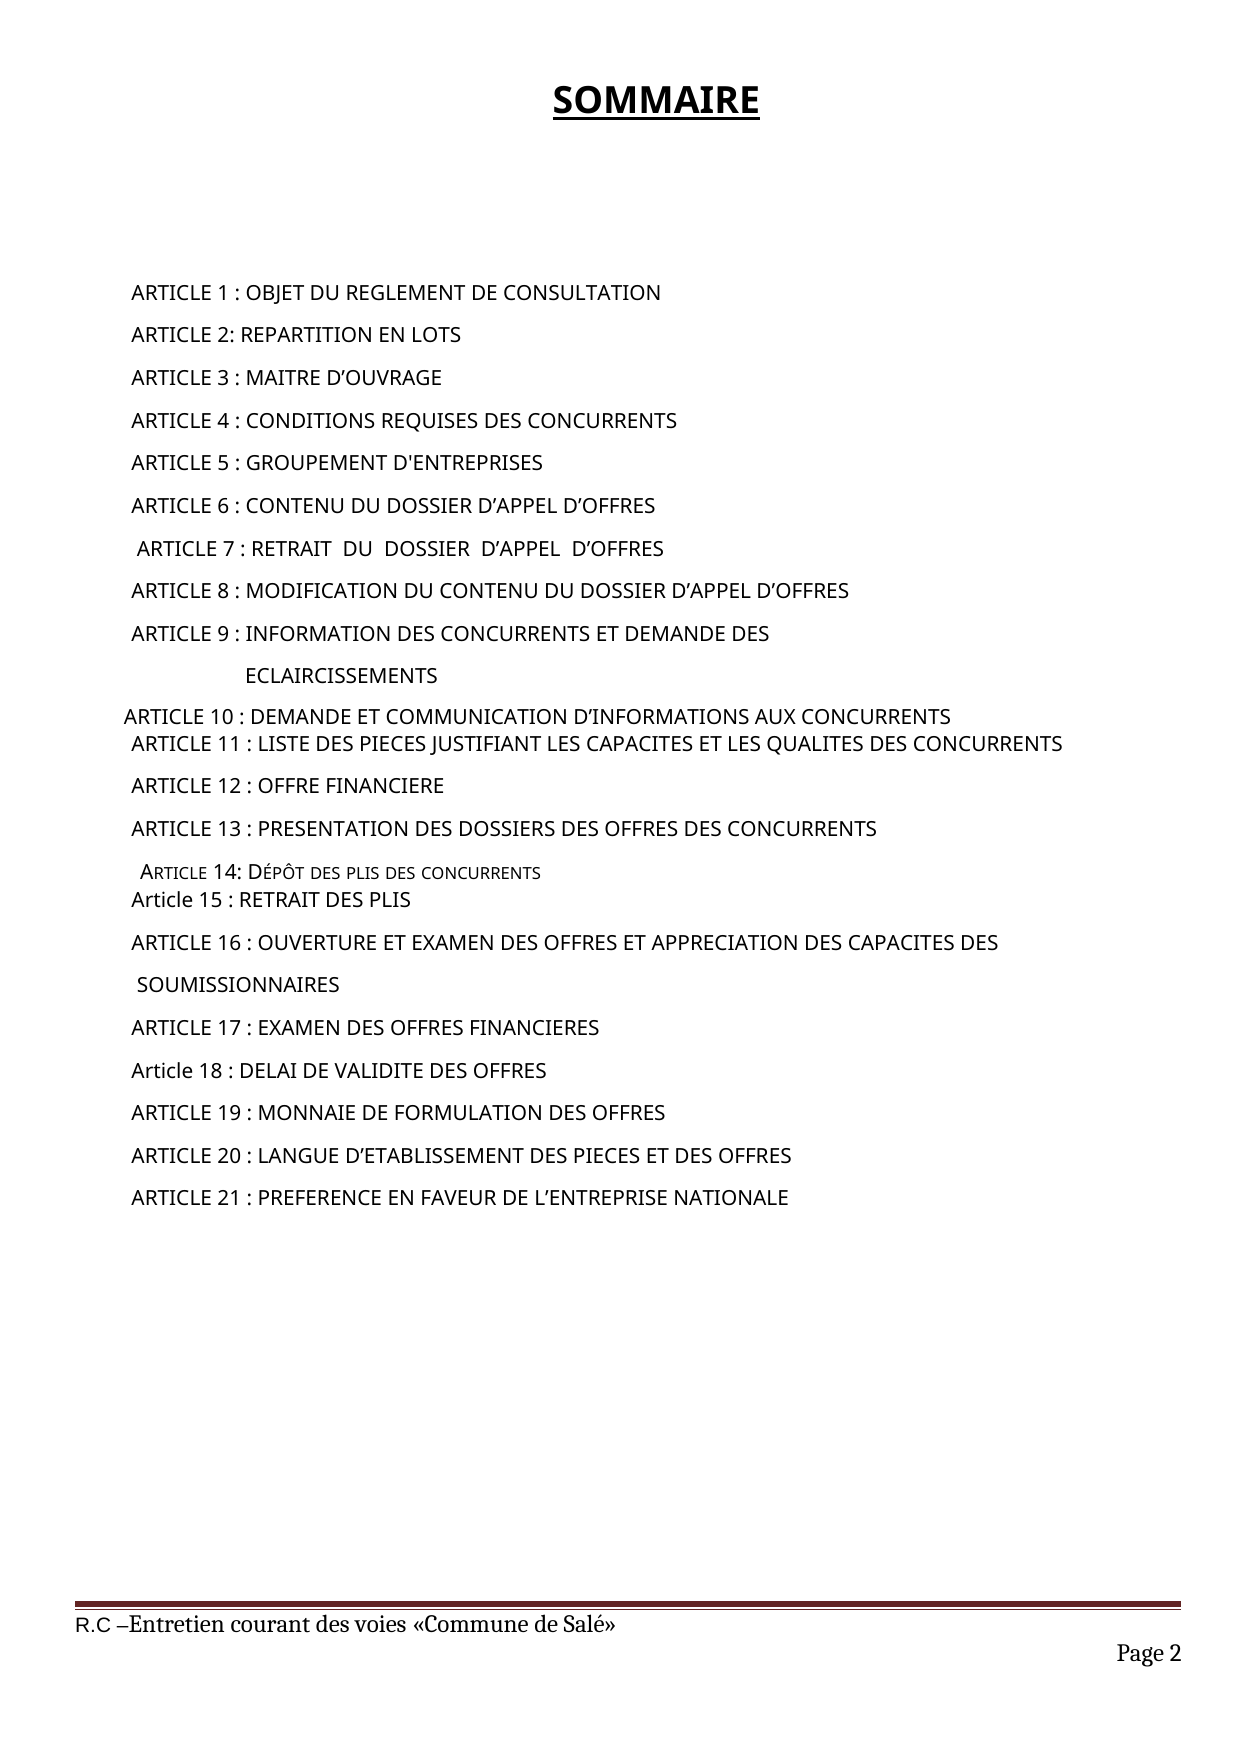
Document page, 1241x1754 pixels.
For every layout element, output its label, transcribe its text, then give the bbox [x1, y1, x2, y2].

text ARTICLE 4 : CONDITIONS REQUISES DES CONCURRENTS [131, 406, 1181, 434]
text ARTICLE 13 : PRESENTATION DES DOSSIERS DES OFFRES DES CONCURRENTS [131, 814, 1181, 843]
text ARTICLE 19 : MONNAIE DE FORMULATION DES OFFRES [131, 1098, 1181, 1127]
text ARTICLE 7 : RETRAIT DU DOSSIER D’APPEL D’OFFRES [131, 534, 1181, 562]
text ARTICLE 2: REPARTITION EN LOTS [131, 321, 1181, 349]
text ARTICLE 11 : LISTE DES PIECES JUSTIFIANT LES CAPACITES ET LES QUALITES DES CONCURRENTS [131, 729, 1181, 757]
text ARTICLE 21 : PREFERENCE EN FAVEUR DE L’ENTREPRISE NATIONALE [131, 1183, 1181, 1212]
text ARTICLE 17 : EXAMEN DES OFFRES FINANCIERES [131, 1013, 1181, 1042]
text ARTICLE 8 : MODIFICATION DU CONTENU DU DOSSIER D’APPEL D’OFFRES [131, 576, 1181, 605]
text Article 18 : DELAI DE VALIDITE DES OFFRES [131, 1056, 1181, 1084]
text ARTICLE 5 : GROUPEMENT D'ENTREPRISES [131, 448, 1181, 477]
text ARTICLE 3 : MAITRE D’OUVRAGE [131, 363, 1181, 392]
text ARTICLE 9 : INFORMATION DES CONCURRENTS ET DEMANDE DES [131, 619, 1181, 647]
text SOMMAIRE [131, 74, 1181, 125]
text ECLAIRCISSEMENTS [131, 661, 1181, 690]
text ARTICLE 6 : CONTENU DU DOSSIER D’APPEL D’OFFRES [131, 491, 1181, 519]
text SOUMISSIONNAIRES [131, 971, 1181, 999]
text ARTICLE 16 : OUVERTURE ET EXAMEN DES OFFRES ET APPRECIATION DES CAPACITES DES [131, 928, 1181, 956]
text ARTICLE 10 : DEMANDE ET COMMUNICATION D’INFORMATIONS AUX CONCURRENTS [75, 704, 1181, 729]
text Article 15 : RETRAIT DES PLIS [131, 885, 1181, 914]
text Article 14: Dépôt des plis des concurrents [75, 857, 1181, 885]
text ARTICLE 20 : LANGUE D’ETABLISSEMENT DES PIECES ET DES OFFRES [131, 1141, 1181, 1169]
text ARTICLE 12 : OFFRE FINANCIERE [131, 772, 1181, 800]
text ARTICLE 1 : OBJET DU REGLEMENT DE CONSULTATION [131, 278, 1181, 306]
